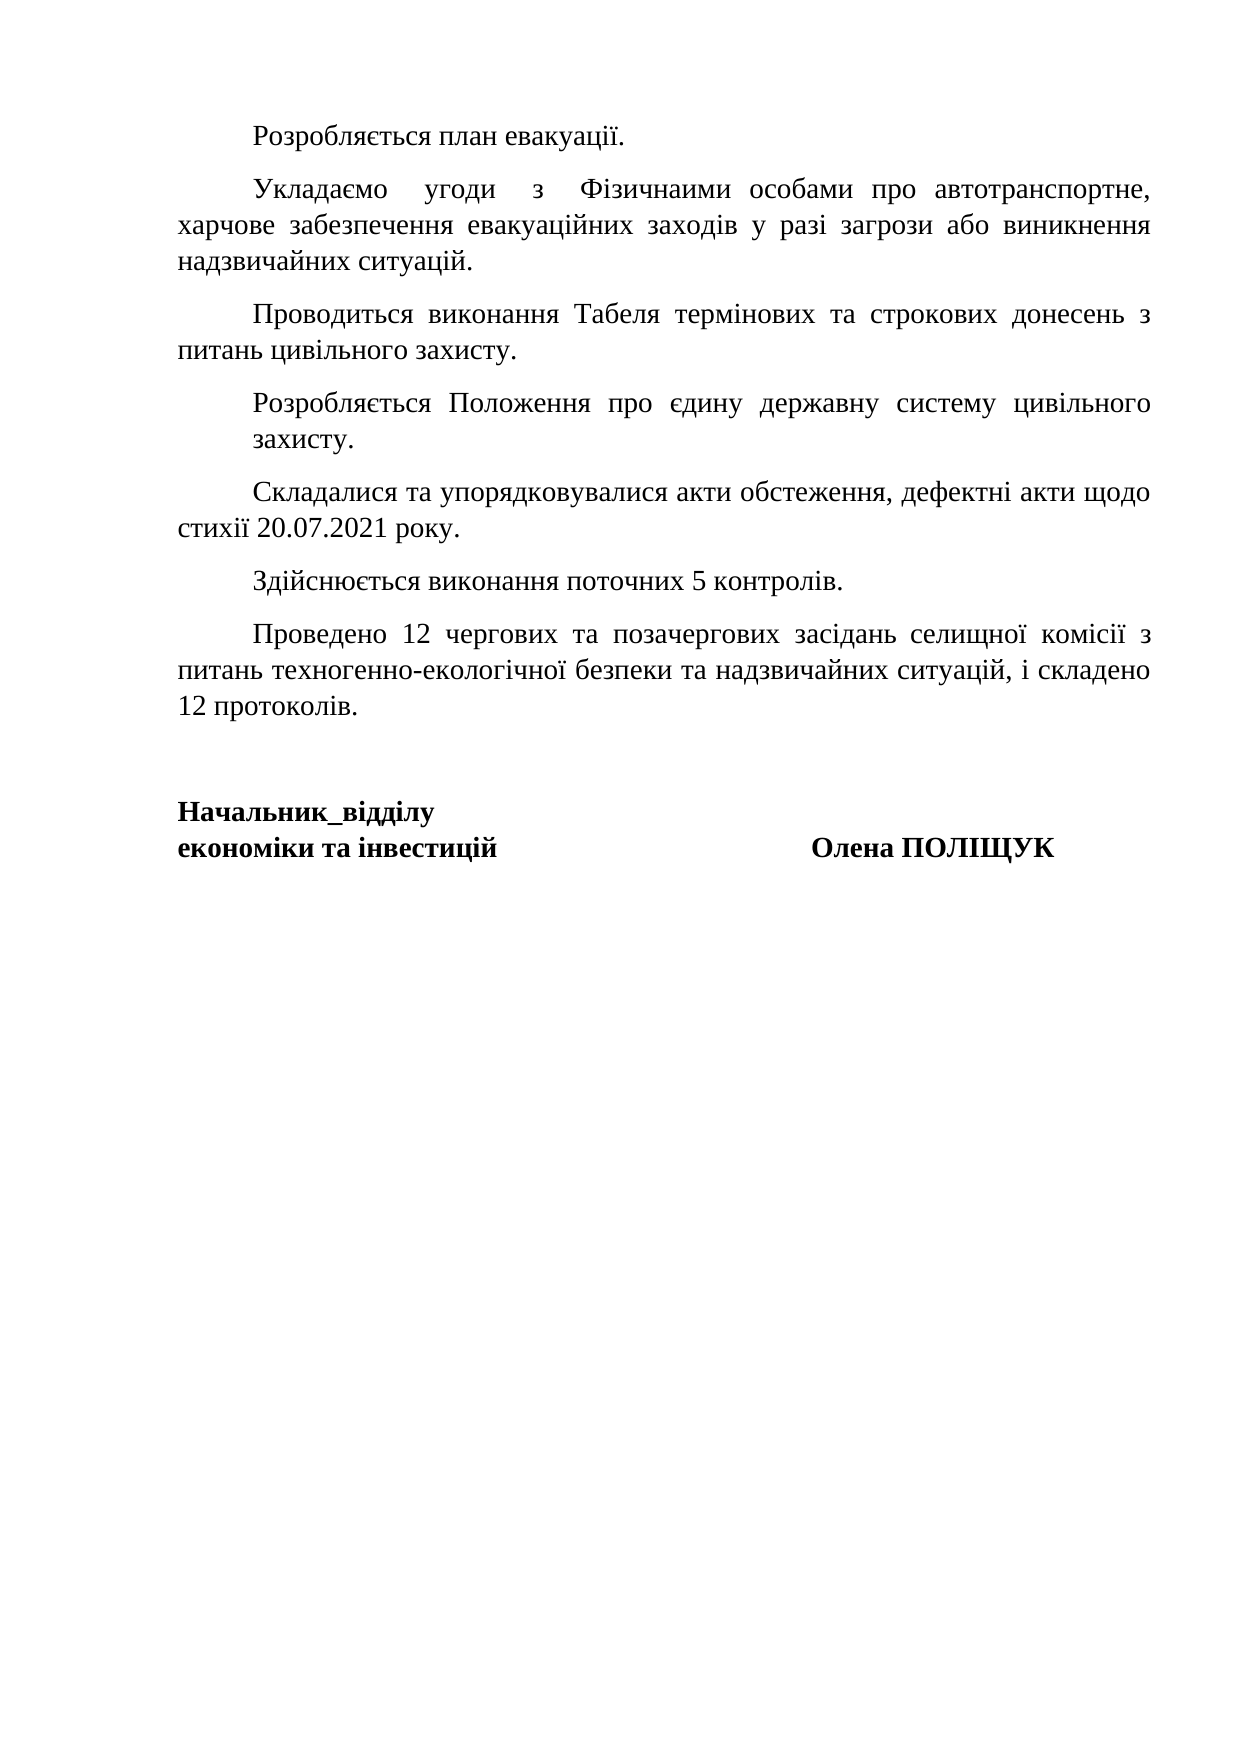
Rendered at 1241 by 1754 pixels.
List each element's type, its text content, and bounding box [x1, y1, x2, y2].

list Розробляється план евакуації. [252, 118, 1152, 152]
text Здійснюється виконання поточних 5 контролів. [177, 563, 1152, 596]
text Начальник_відділу економіки та інвестицій Олена ПОЛІЩУК [177, 794, 1152, 863]
text Складалися та упорядковувалися акти обстеження, дефектні акти щодо стихії 20.07.2021 року. [177, 474, 1152, 544]
text Проводиться виконання Табеля термінових та строкових донесень з питань цивільного захисту. [177, 296, 1152, 366]
text Проведено 12 чергових та позачергових засідань селищної комісії з питань техногенно-екологічної безпеки та надзвичайних ситуацій, і складено 12 протоколів. [177, 616, 1152, 722]
list Розробляється Положення про єдину державну систему цивільного захисту. [252, 385, 1152, 455]
text Укладаємо угоди з Фізичнаими особами про автотранспортне, харчове забезпечення евакуаційних заходів у разі загрози або виникнення надзвичайних ситуацій. [177, 171, 1152, 277]
